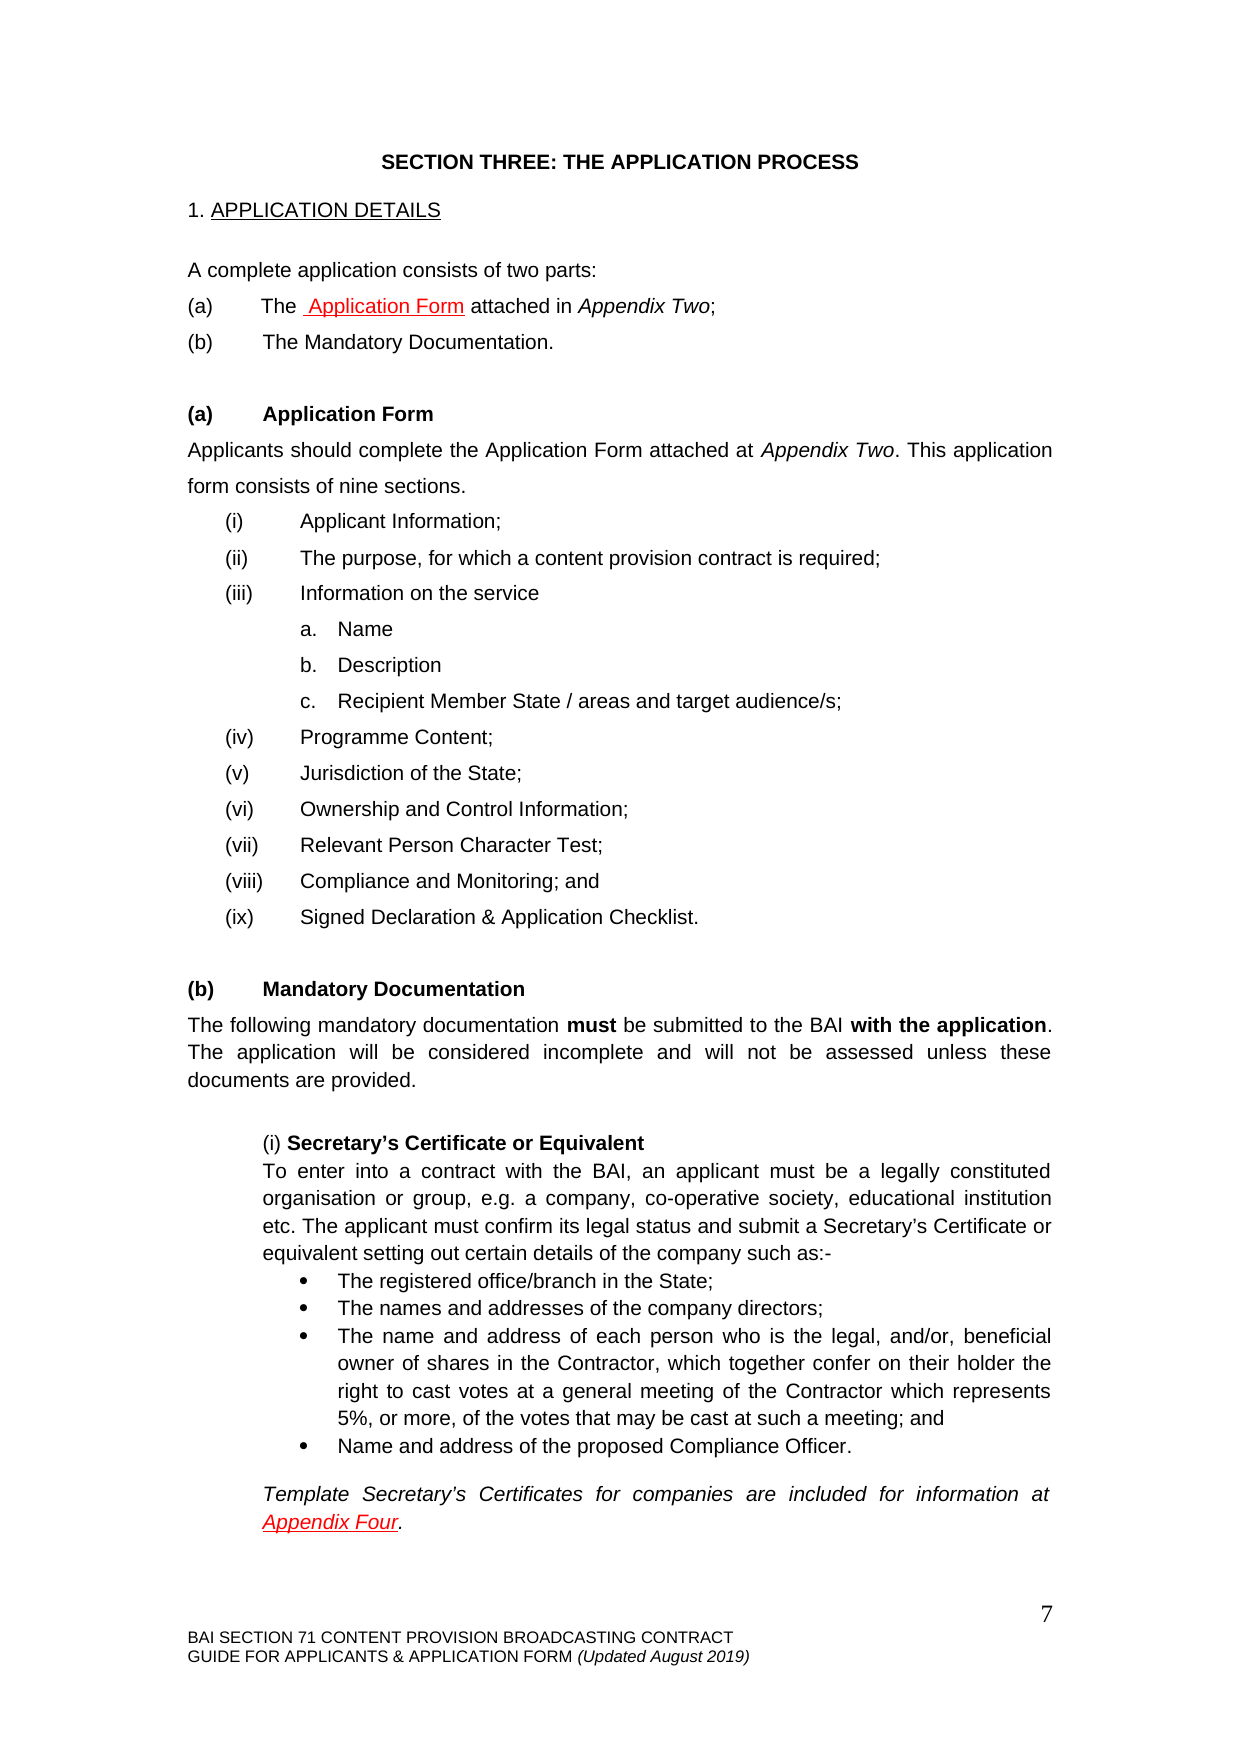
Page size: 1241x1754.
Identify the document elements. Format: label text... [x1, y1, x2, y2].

text A complete application consists of two parts: [187, 258, 1053, 282]
list The purpose, for which a content provision contract is required; [225, 545, 1053, 569]
list Signed Declaration & Application Checklist. [225, 905, 1053, 929]
list Programme Content; [225, 725, 1053, 749]
list Name and address of the proposed Compliance Officer. [300, 1434, 1053, 1458]
subtitle 1. APPLICATION DETAILS [187, 198, 1053, 222]
list Description [300, 653, 1053, 677]
text To enter into a contract with the BAI, an applicant must be a legally constituted organisation or group, e.g. a company, co-operative society, educational institution etc. The applicant must confirm its legal status and submit a Secretary’s Certificate or equivalent setting out certain details of the company such as:- [262, 1158, 1053, 1265]
list Relevant Person Character Test; [225, 833, 1053, 857]
list The names and addresses of the company directors; [300, 1296, 1053, 1320]
list Recipient Member State / areas and target audience/s; [300, 689, 1053, 713]
text Template Secretary’s Certificates for companies are included for information at Appendix Four. [262, 1482, 1053, 1534]
list Ownership and Control Information; [225, 797, 1053, 821]
list The Application Form attached in Appendix Two; [187, 294, 1053, 318]
list Name [300, 617, 1053, 641]
subtitle Section Three: THE APPLICATION PROCESS [187, 150, 1053, 174]
list Applicant Information; [225, 509, 1053, 533]
list The Mandatory Documentation. [187, 330, 1053, 354]
list Jurisdiction of the State; [225, 761, 1053, 785]
list The registered office/branch in the State; [300, 1268, 1053, 1292]
list Information on the service [225, 581, 1053, 605]
list Compliance and Monitoring; and [225, 869, 1053, 893]
text The following mandatory documentation must be submitted to the BAI with the application. The application will be considered incomplete and will not be assessed unless these documents are provided. [187, 1012, 1053, 1091]
text (a) Application Form [187, 402, 1053, 426]
text (b) Mandatory Documentation [187, 977, 1053, 1001]
list The name and address of each person who is the legal, and/or, beneficial owner of shares in the Contractor, which together confer on their holder the right to cast votes at a general meeting of the Contractor which represents 5%, or more, of the votes that may be cast at such a meeting; and [300, 1324, 1053, 1430]
text (i) Secretary’s Certificate or Equivalent [187, 1131, 1053, 1155]
text Applicants should complete the Application Form attached at Appendix Two. This application form consists of nine sections. [187, 437, 1053, 497]
